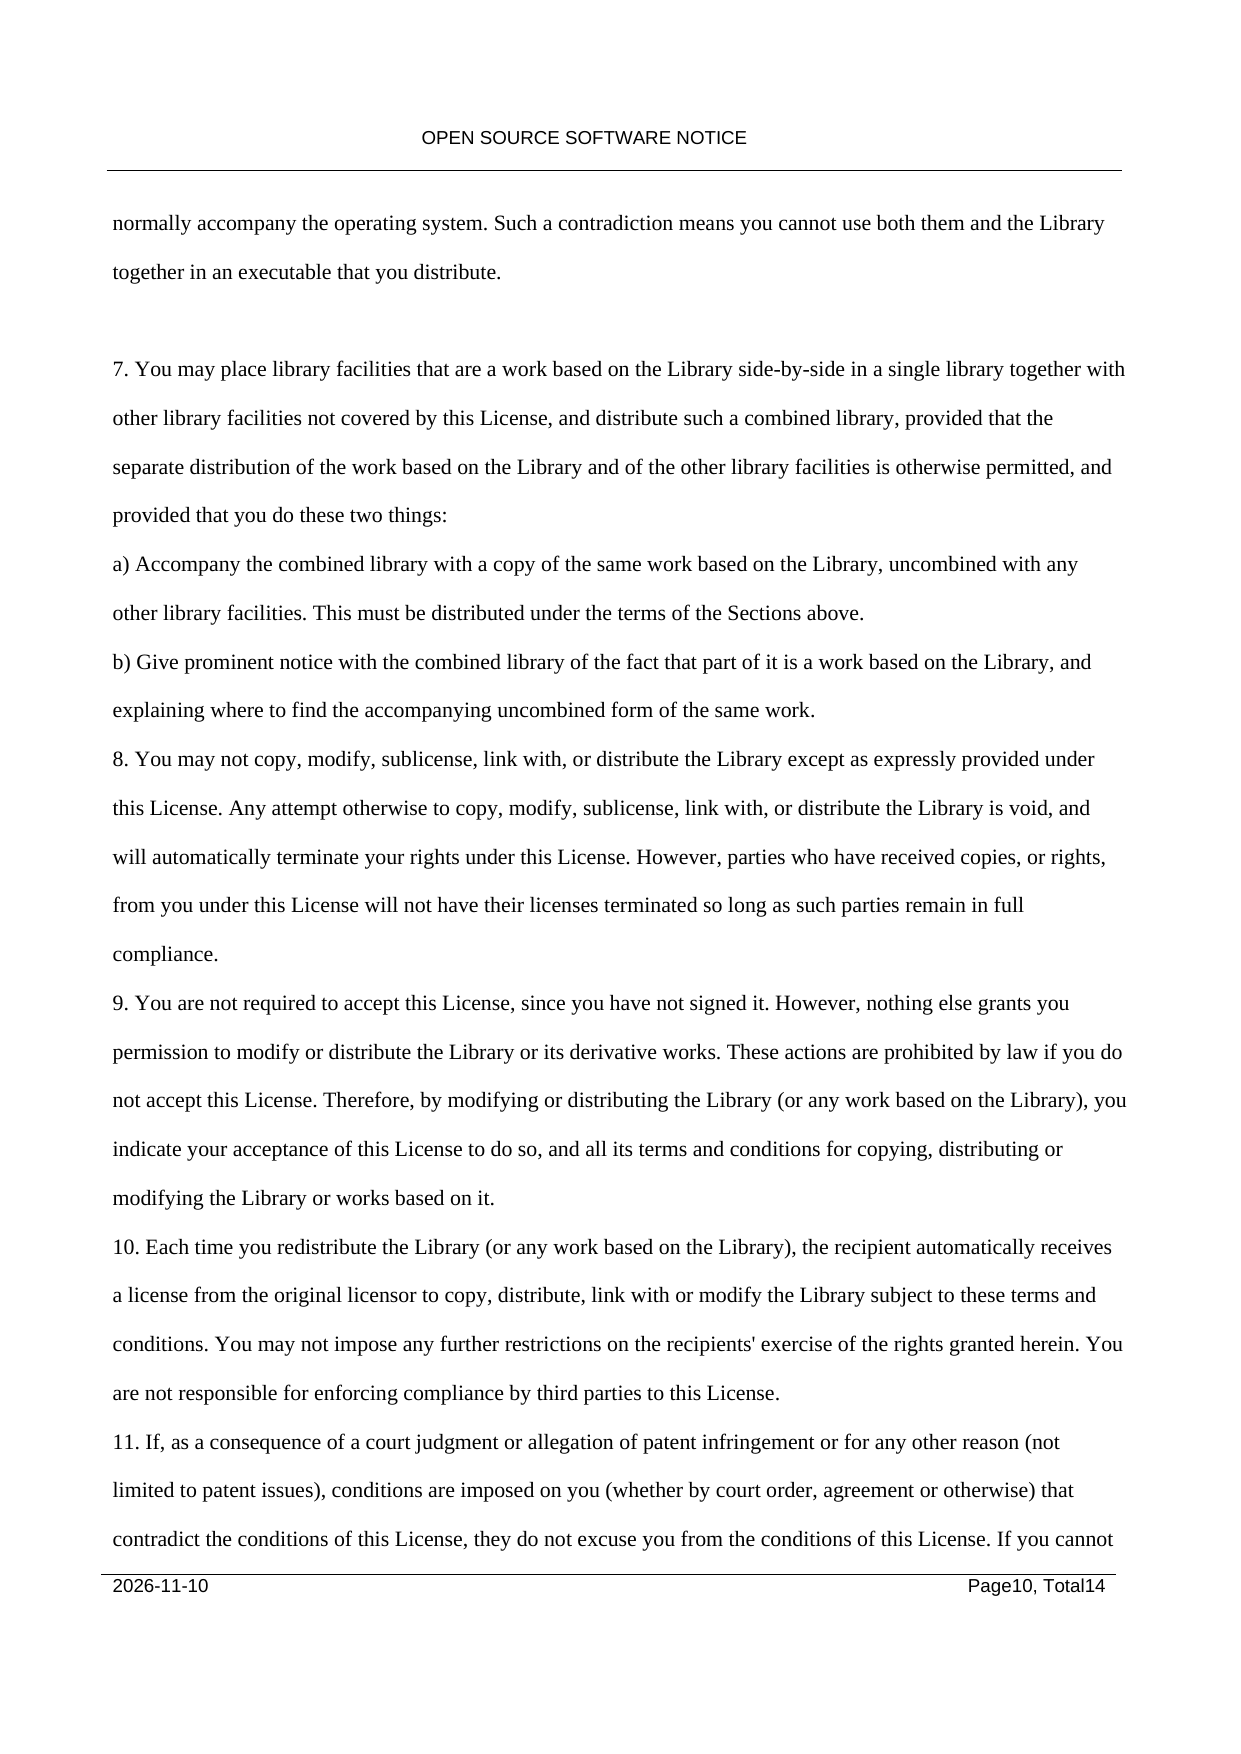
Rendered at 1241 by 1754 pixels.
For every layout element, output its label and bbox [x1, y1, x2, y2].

text [112, 206, 1128, 1555]
